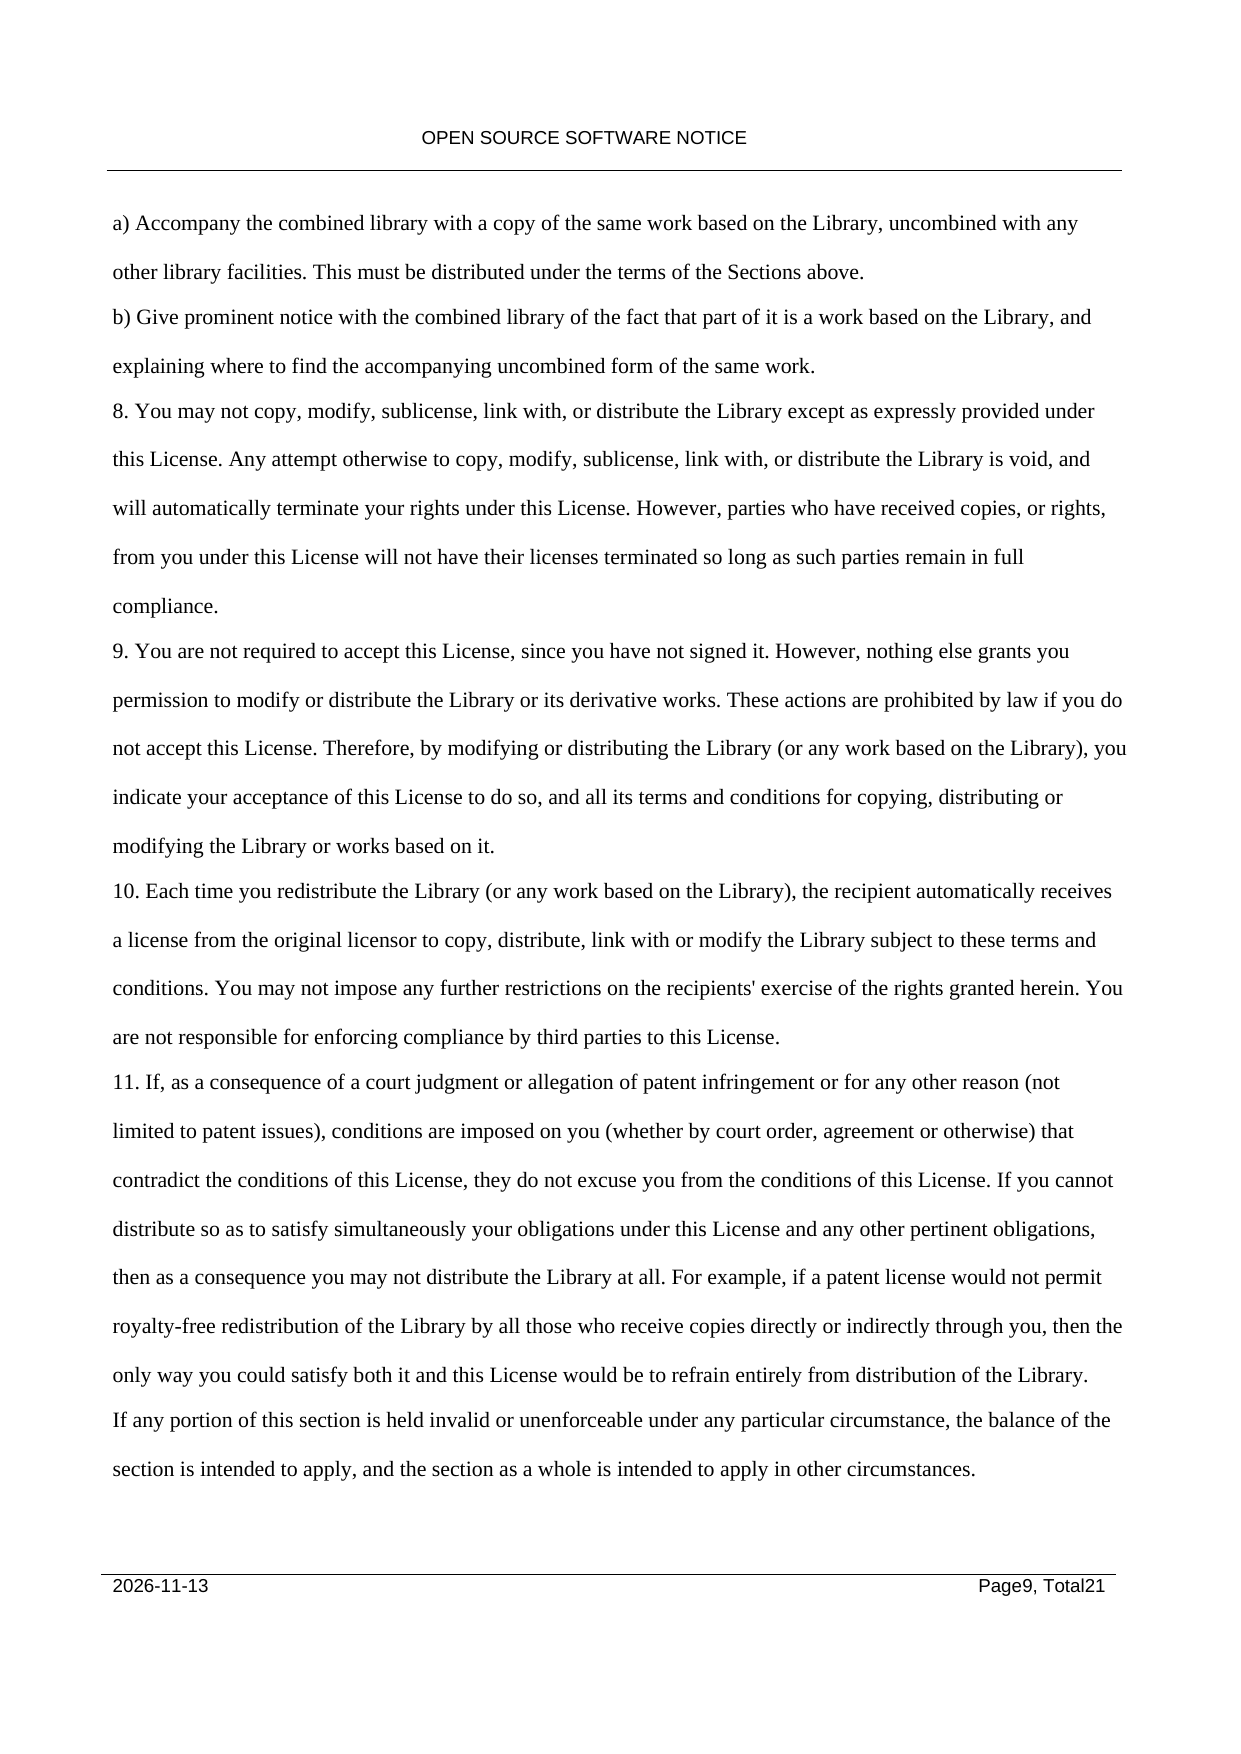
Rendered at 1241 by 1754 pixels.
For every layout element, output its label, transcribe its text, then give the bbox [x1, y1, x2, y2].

text 11. If, as a consequence of a court judgment or allegation of patent infringement or for any other reason (not limited to patent issues), conditions are imposed on you (whether by court order, agreement or otherwise) that contradict the conditions of this License, they do not excuse you from the conditions of this License. If you cannot distribute so as to satisfy simultaneously your obligations under this License and any other pertinent obligations, then as a consequence you may not distribute the Library at all. For example, if a patent license would not permit royalty-free redistribution of the Library by all those who receive copies directly or indirectly through you, then the only way you could satisfy both it and this License would be to refrain entirely from distribution of the Library. [112, 1066, 1128, 1391]
text If any portion of this section is held invalid or unenforceable under any particular circumstance, the balance of the section is intended to apply, and the section as a whole is intended to apply in other circumstances. [112, 1403, 1128, 1484]
text a) Accompany the combined library with a copy of the same work based on the Library, uncombined with any other library facilities. This must be distributed under the terms of the Sections above. [112, 206, 1128, 288]
text 8. You may not copy, modify, sublicense, link with, or distribute the Library except as expressly provided under this License. Any attempt otherwise to copy, modify, sublicense, link with, or distribute the Library is void, and will automatically terminate your rights under this License. However, parties who have received copies, or rights, from you under this License will not have their licenses terminated so long as such parties remain in full compliance. [112, 394, 1128, 622]
text 9. You are not required to accept this License, since you have not signed it. However, nothing else grants you permission to modify or distribute the Library or its derivative works. These actions are prohibited by law if you do not accept this License. Therefore, by modifying or distributing the Library (or any work based on the Library), you indicate your acceptance of this License to do so, and all its terms and conditions for copying, distributing or modifying the Library or works based on it. [112, 634, 1128, 862]
text 10. Each time you redistribute the Library (or any work based on the Library), the recipient automatically receives a license from the original licensor to copy, distribute, link with or modify the Library subject to these terms and conditions. You may not impose any further restrictions on the recipients' exercise of the rights granted herein. You are not responsible for enforcing compliance by third parties to this License. [112, 874, 1128, 1053]
text b) Give prominent notice with the combined library of the fact that part of it is a work based on the Library, and explaining where to find the accompanying uncombined form of the same work. [112, 300, 1128, 381]
